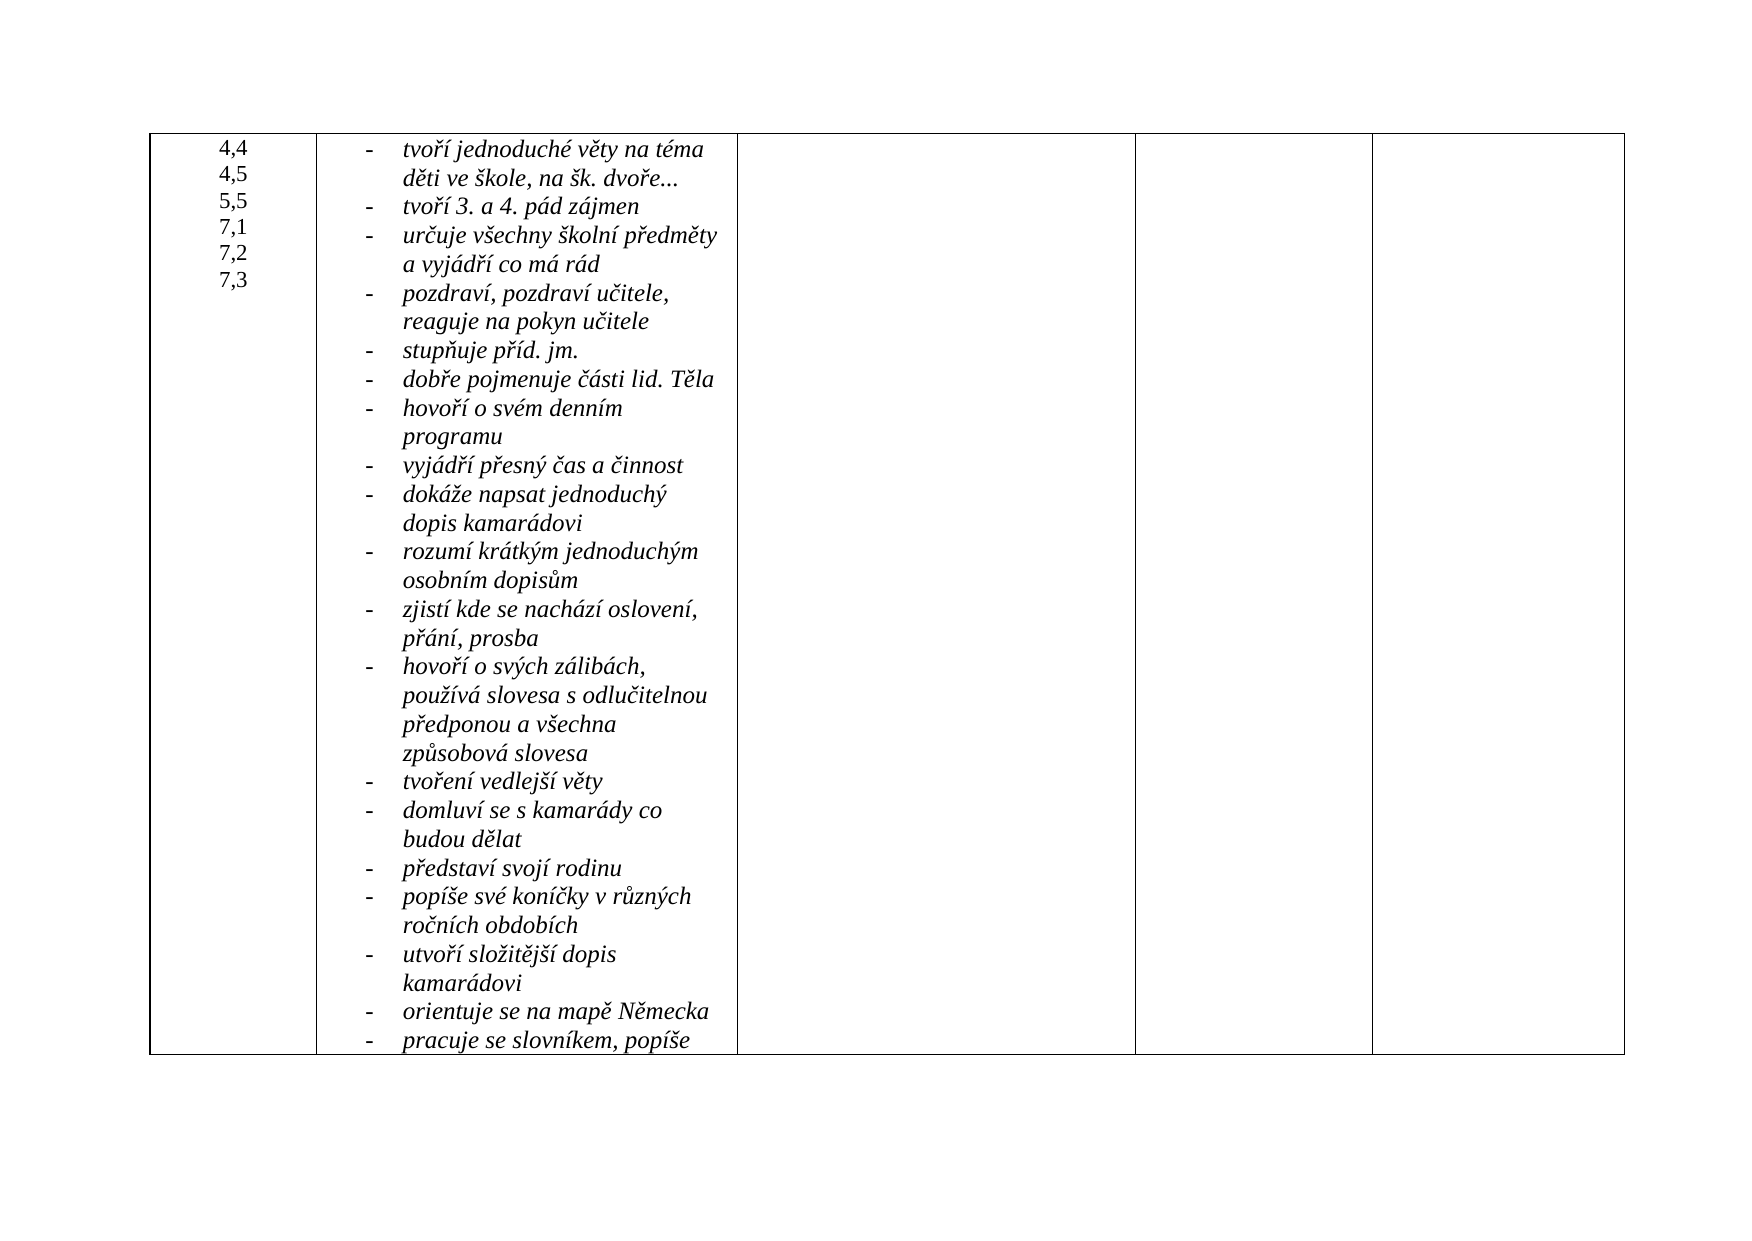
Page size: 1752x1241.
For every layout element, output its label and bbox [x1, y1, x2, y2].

table_cell [151, 134, 316, 1054]
table_cell [1373, 134, 1624, 1054]
table_cell [1136, 134, 1372, 1054]
table_cell [317, 134, 737, 1054]
table_cell [738, 134, 1135, 1054]
